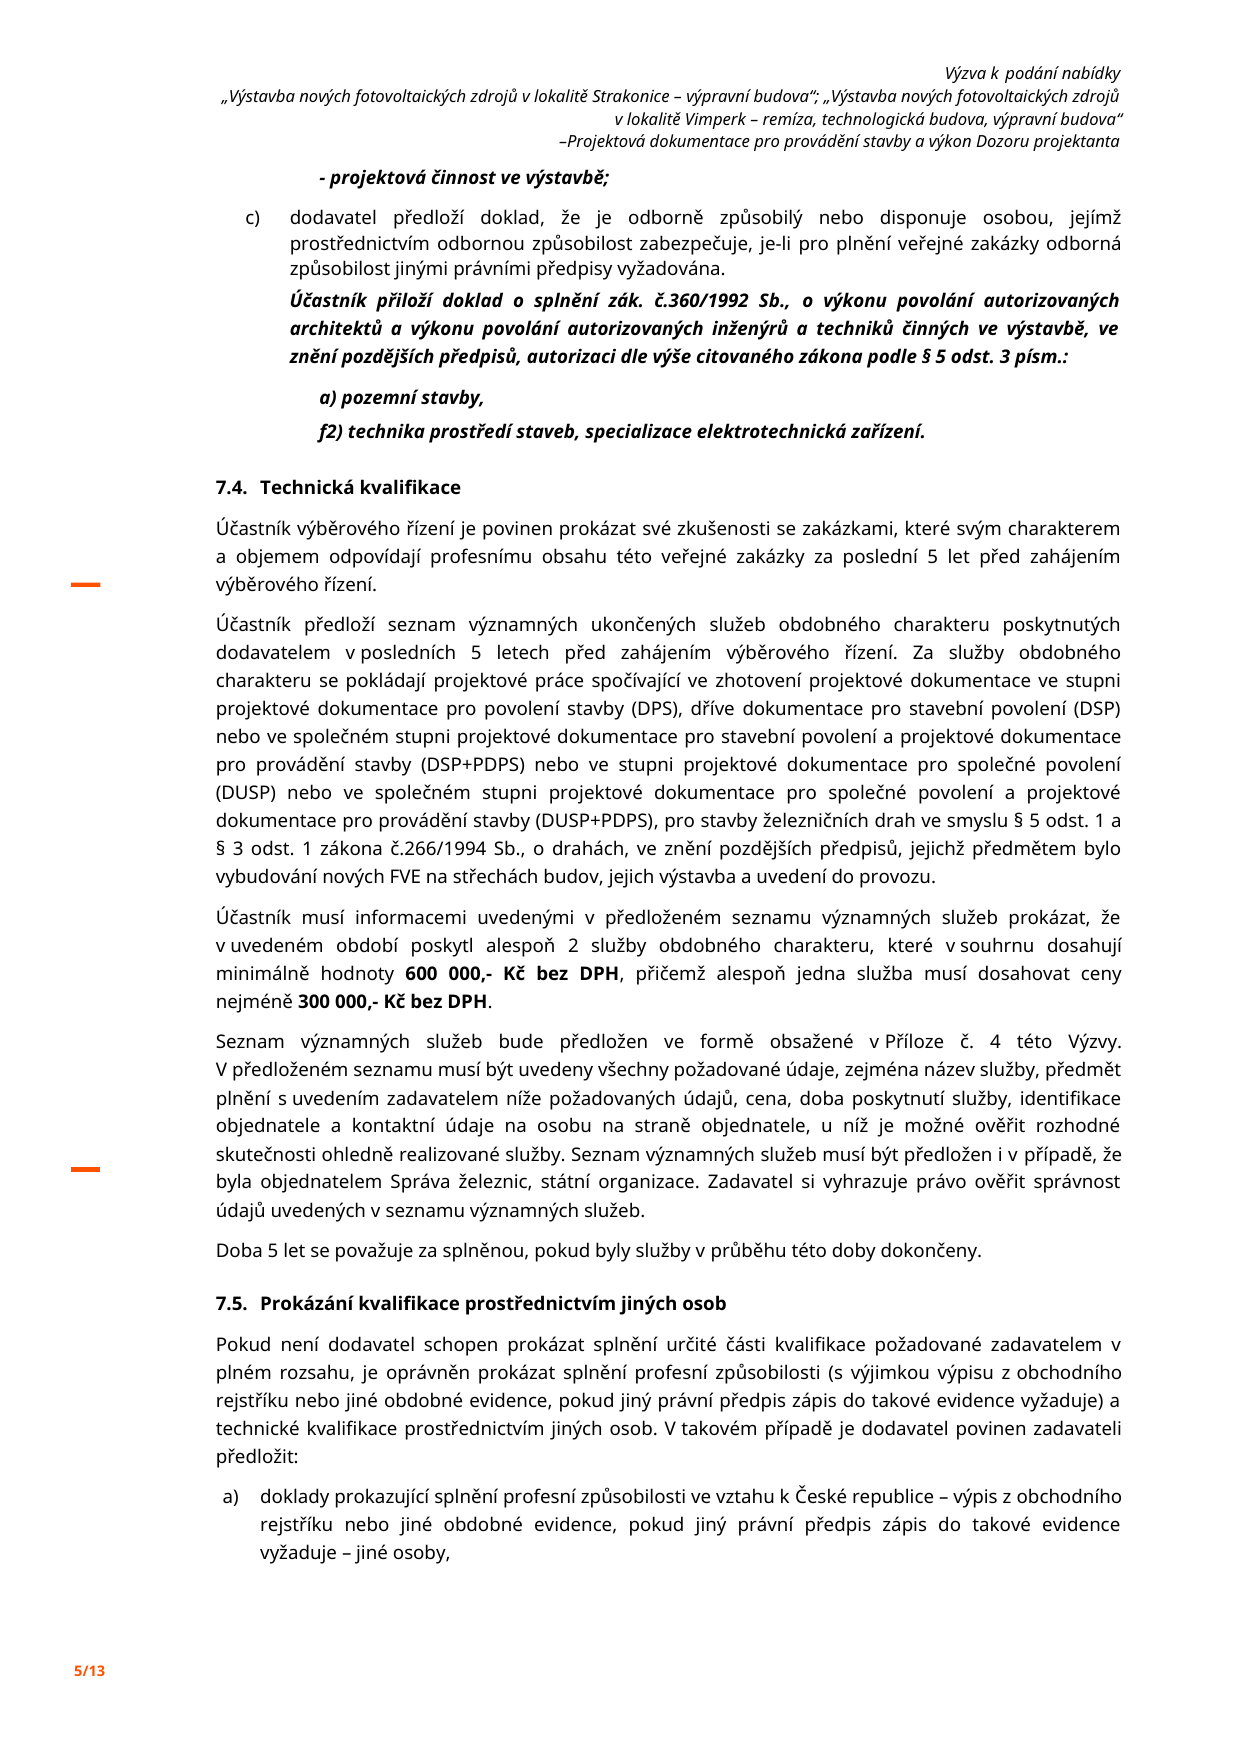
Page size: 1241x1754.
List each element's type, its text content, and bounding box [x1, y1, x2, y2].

list Prokázání kvalifikace prostřednictvím jiných osob [216, 1290, 1122, 1316]
text Účastník musí informacemi uvedenými v předloženém seznamu významných služeb prokázat, že v uvedeném období poskytl alespoň 2 služby obdobného charakteru, které v souhrnu dosahují minimálně hodnoty 600 000,- Kč bez DPH, přičemž alespoň jedna služba musí dosahovat ceny nejméně 300 000,- Kč bez DPH. [216, 904, 1122, 1014]
list Účastník předloží seznam významných ukončených služeb obdobného charakteru poskytnutých dodavatelem v posledních 5 letech před zahájením výběrového řízení. Za služby obdobného charakteru se pokládají projektové práce spočívající ve zhotovení projektové dokumentace ve stupni projektové dokumentace pro povolení stavby (DPS), dříve dokumentace pro stavební povolení (DSP) nebo ve společném stupni projektové dokumentace pro stavební povolení a projektové dokumentace pro provádění stavby (DSP+PDPS) nebo ve stupni projektové dokumentace pro společné povolení (DUSP) nebo ve společném stupni projektové dokumentace pro společné povolení a projektové dokumentace pro provádění stavby (DUSP+PDPS), pro stavby železničních drah ve smyslu § 5 odst. 1 a § 3 odst. 1 zákona č.266/1994 Sb., o drahách, ve znění pozdějších předpisů, jejichž předmětem bylo vybudování nových FVE na střechách budov, jejich výstavba a uvedení do provozu. [216, 611, 1122, 889]
list Technická kvalifikace [216, 474, 1122, 500]
text Účastník přiloží doklad o splnění zák. č.360/1992 Sb., o výkonu povolání autorizovaných architektů a výkonu povolání autorizovaných inženýrů a techniků činných ve výstavbě, ve znění pozdějších předpisů, autorizaci dle výše citovaného zákona podle § 5 odst. 3 písm.: [289, 287, 1122, 369]
text f2) technika prostředí staveb, specializace elektrotechnická zařízení. [245, 418, 1122, 444]
text a) pozemní stavby, [319, 384, 1122, 409]
text Účastník výběrového řízení je povinen prokázat své zkušenosti se zakázkami, které svým charakterem a objemem odpovídají profesnímu obsahu této veřejné zakázky za poslední 5 let před zahájením výběrového řízení. [216, 515, 1122, 596]
text - projektová činnost ve výstavbě; [319, 164, 1122, 190]
text Pokud není dodavatel schopen prokázat splnění určité části kvalifikace požadované zadavatelem v plném rozsahu, je oprávněn prokázat splnění profesní způsobilosti (s výjimkou výpisu z obchodního rejstříku nebo jiné obdobné evidence, pokud jiný právní předpis zápis do takové evidence vyžaduje) a technické kvalifikace prostřednictvím jiných osob. V takovém případě je dodavatel povinen zadavateli předložit: [216, 1331, 1122, 1468]
list doklady prokazující splnění profesní způsobilosti ve vztahu k České republice – výpis z obchodního rejstříku nebo jiné obdobné evidence, pokud jiný právní předpis zápis do takové evidence vyžaduje – jiné osoby, [222, 1483, 1122, 1565]
text Seznam významných služeb bude předložen ve formě obsažené v Příloze č. 4 této Výzvy. V předloženém seznamu musí být uvedeny všechny požadované údaje, zejména název služby, předmět plnění s uvedením zadavatelem níže požadovaných údajů, cena, doba poskytnutí služby, identifikace objednatele a kontaktní údaje na osobu na straně objednatele, u níž je možné ověřit rozhodné skutečnosti ohledně realizované služby. Seznam významných služeb musí být předložen i v případě, že byla objednatelem Správa železnic, státní organizace. Zadavatel si vyhrazuje právo ověřit správnost údajů uvedených v seznamu významných služeb. [216, 1029, 1122, 1222]
list dodavatel předloží doklad, že je odborně způsobilý nebo disponuje osobou, jejímž prostřednictvím odbornou způsobilost zabezpečuje, je-li pro plnění veřejné zakázky odborná způsobilost jinými právními předpisy vyžadována. [245, 205, 1122, 281]
text Doba 5 let se považuje za splněnou, pokud byly služby v průběhu této doby dokončeny. [216, 1237, 1122, 1263]
